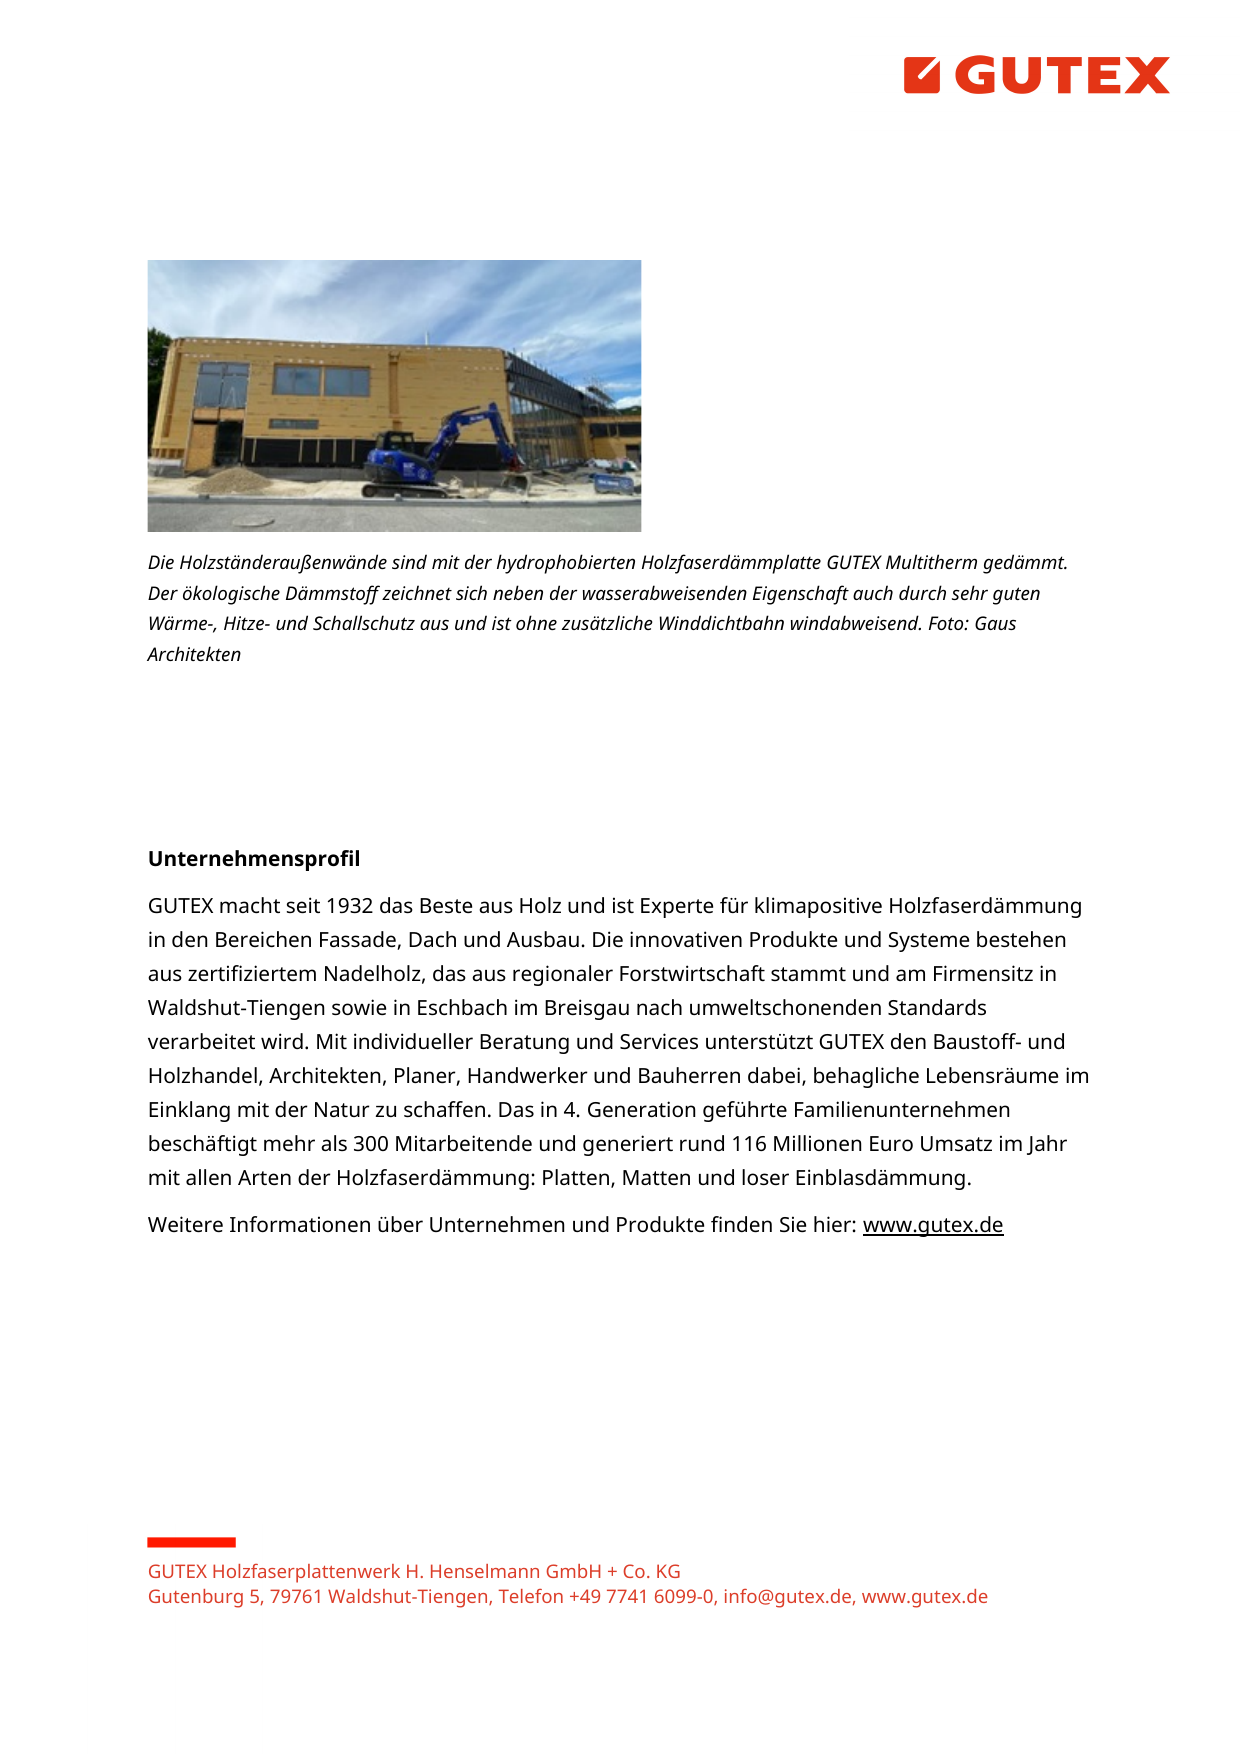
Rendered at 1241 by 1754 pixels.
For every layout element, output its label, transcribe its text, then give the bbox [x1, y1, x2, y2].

picture [147, 260, 642, 532]
text GUTEX macht seit 1932 das Beste aus Holz und ist Experte für klimapositive Holzfaserdämmung in den Bereichen Fassade, Dach und Ausbau. Die innovativen Produkte und Systeme bestehen aus zertifiziertem Nadelholz, das aus regionaler Forstwirtschaft stammt und am Firmensitz in Waldshut-Tiengen sowie in Eschbach im Breisgau nach umweltschonenden Standards verarbeitet wird. Mit individueller Beratung und Services unterstützt GUTEX den Baustoff- und Holzhandel, Architekten, Planer, Handwerker und Bauherren dabei, behagliche Lebensräume im Einklang mit der Natur zu schaffen. Das in 4. Generation geführte Familienunternehmen beschäftigt mehr als 300 Mitarbeitende und generiert rund 116 Millionen Euro Umsatz im Jahr mit allen Arten der Holzfaserdämmung: Platten, Matten und loser Einblasdämmung. [148, 891, 1092, 1192]
text Die Holzständeraußenwände sind mit der hydrophobierten Holzfaserdämmplatte GUTEX Multitherm gedämmt. Der ökologische Dämmstoff zeichnet sich neben der wasserabweisenden Eigenschaft auch durch sehr guten Wärme-, Hitze- und Schallschutz aus und ist ohne zusätzliche Winddichtbahn windabweisend. Foto: Gaus Architekten [148, 549, 1092, 667]
text Weitere Informationen über Unternehmen und Produkte finden Sie hier: www.gutex.de [148, 1210, 1092, 1238]
picture [848, 0, 1241, 149]
text Unternehmensprofil [148, 844, 1092, 873]
picture [0, 1524, 263, 1754]
